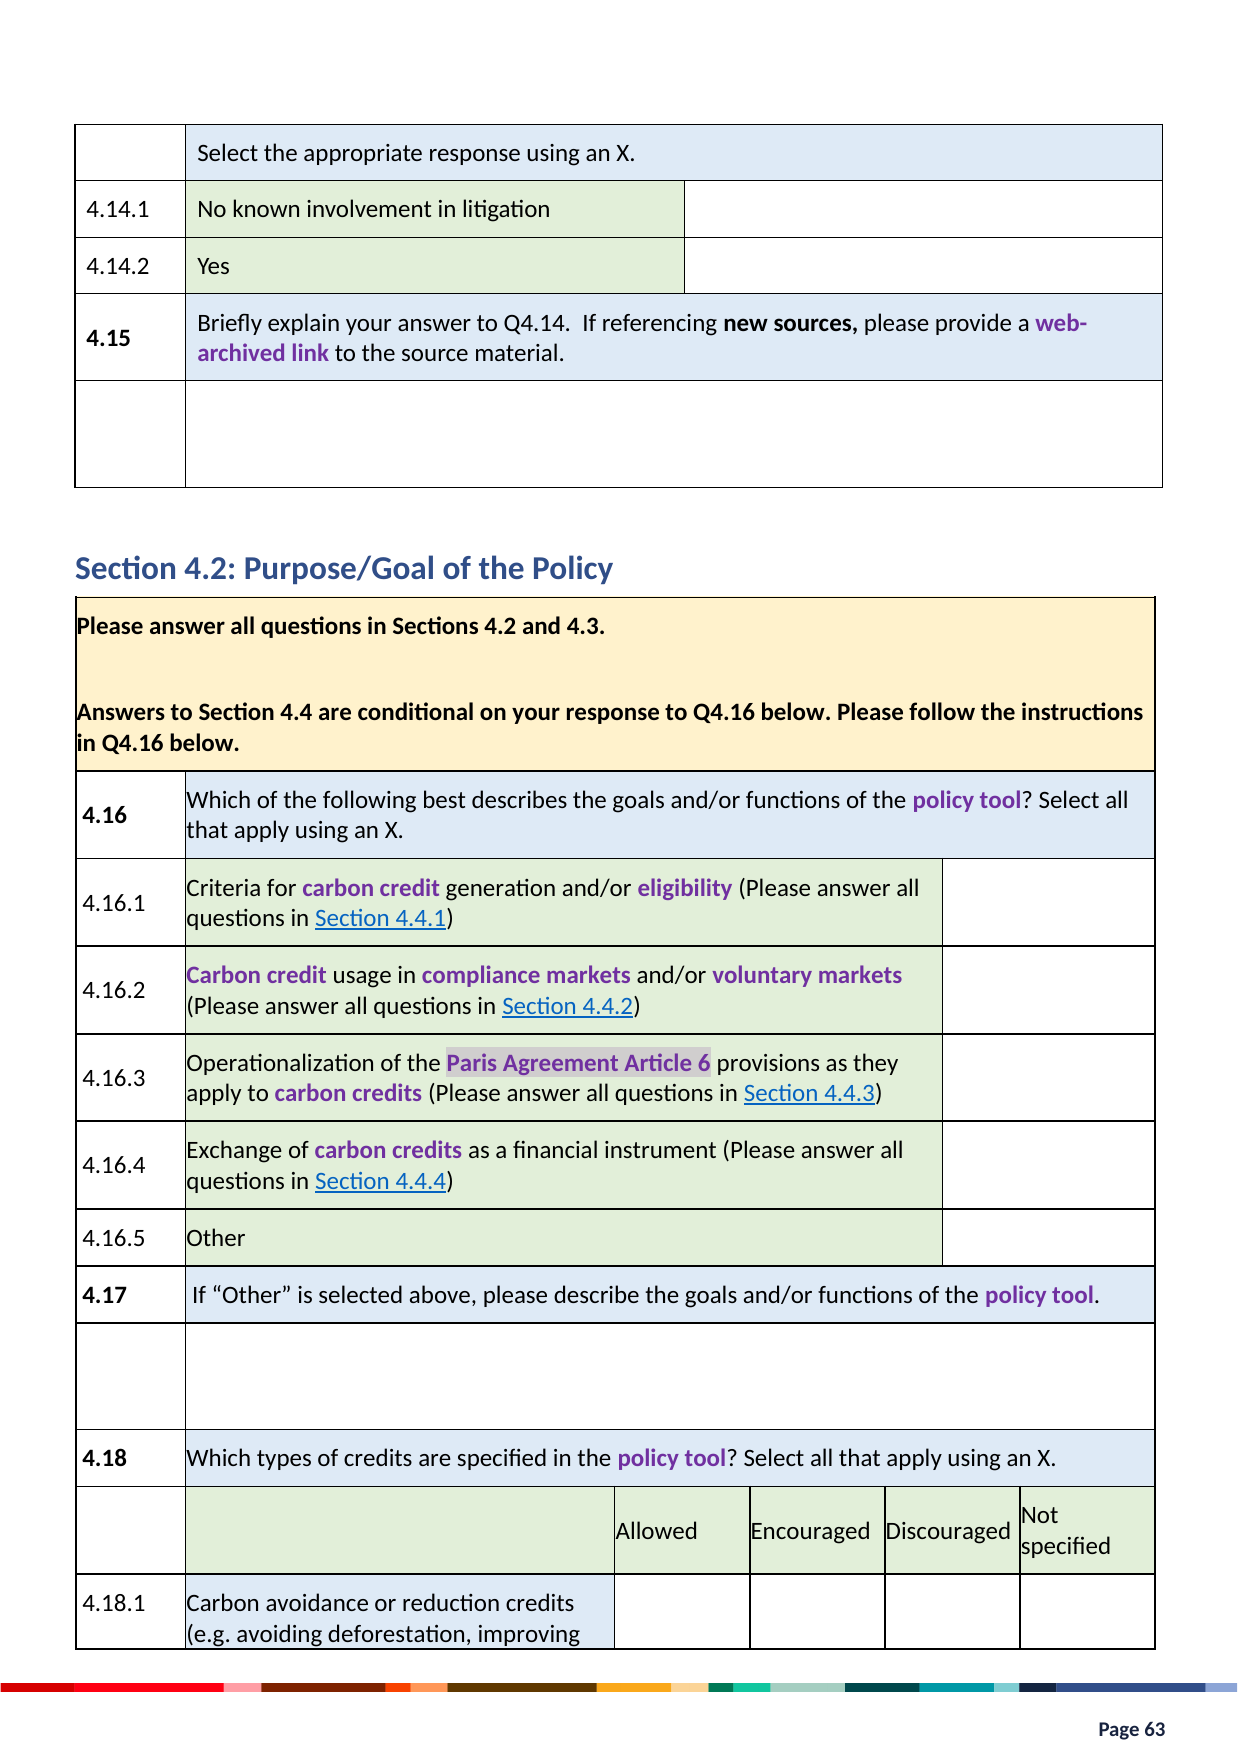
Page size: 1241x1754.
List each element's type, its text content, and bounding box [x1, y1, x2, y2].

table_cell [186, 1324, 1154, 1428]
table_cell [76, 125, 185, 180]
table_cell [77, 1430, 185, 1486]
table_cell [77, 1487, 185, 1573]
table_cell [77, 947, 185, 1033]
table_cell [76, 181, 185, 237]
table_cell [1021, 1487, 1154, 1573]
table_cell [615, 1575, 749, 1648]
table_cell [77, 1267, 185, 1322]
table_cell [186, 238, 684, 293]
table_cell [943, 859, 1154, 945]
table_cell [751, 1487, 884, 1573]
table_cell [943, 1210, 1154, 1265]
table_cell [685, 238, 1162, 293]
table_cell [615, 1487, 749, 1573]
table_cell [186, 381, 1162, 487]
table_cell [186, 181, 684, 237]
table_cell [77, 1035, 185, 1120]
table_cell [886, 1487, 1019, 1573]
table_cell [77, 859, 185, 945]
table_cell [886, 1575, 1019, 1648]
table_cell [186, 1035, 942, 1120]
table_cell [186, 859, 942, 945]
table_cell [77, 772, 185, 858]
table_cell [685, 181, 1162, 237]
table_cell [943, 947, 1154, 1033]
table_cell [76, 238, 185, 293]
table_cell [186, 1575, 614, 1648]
picture [0, 1683, 1236, 1692]
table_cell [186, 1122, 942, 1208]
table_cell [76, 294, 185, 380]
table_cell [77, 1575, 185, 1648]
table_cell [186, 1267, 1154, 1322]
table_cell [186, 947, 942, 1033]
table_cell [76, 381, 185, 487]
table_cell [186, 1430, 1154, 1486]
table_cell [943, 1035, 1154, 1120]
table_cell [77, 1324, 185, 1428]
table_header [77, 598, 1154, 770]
subtitle Section 4.2: Purpose/Goal of the Policy [75, 547, 1165, 588]
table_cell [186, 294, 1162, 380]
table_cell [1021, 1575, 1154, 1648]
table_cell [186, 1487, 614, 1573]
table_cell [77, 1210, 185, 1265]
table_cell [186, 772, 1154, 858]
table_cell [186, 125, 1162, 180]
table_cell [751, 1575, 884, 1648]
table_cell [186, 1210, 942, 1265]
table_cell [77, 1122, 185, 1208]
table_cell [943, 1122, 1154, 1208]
